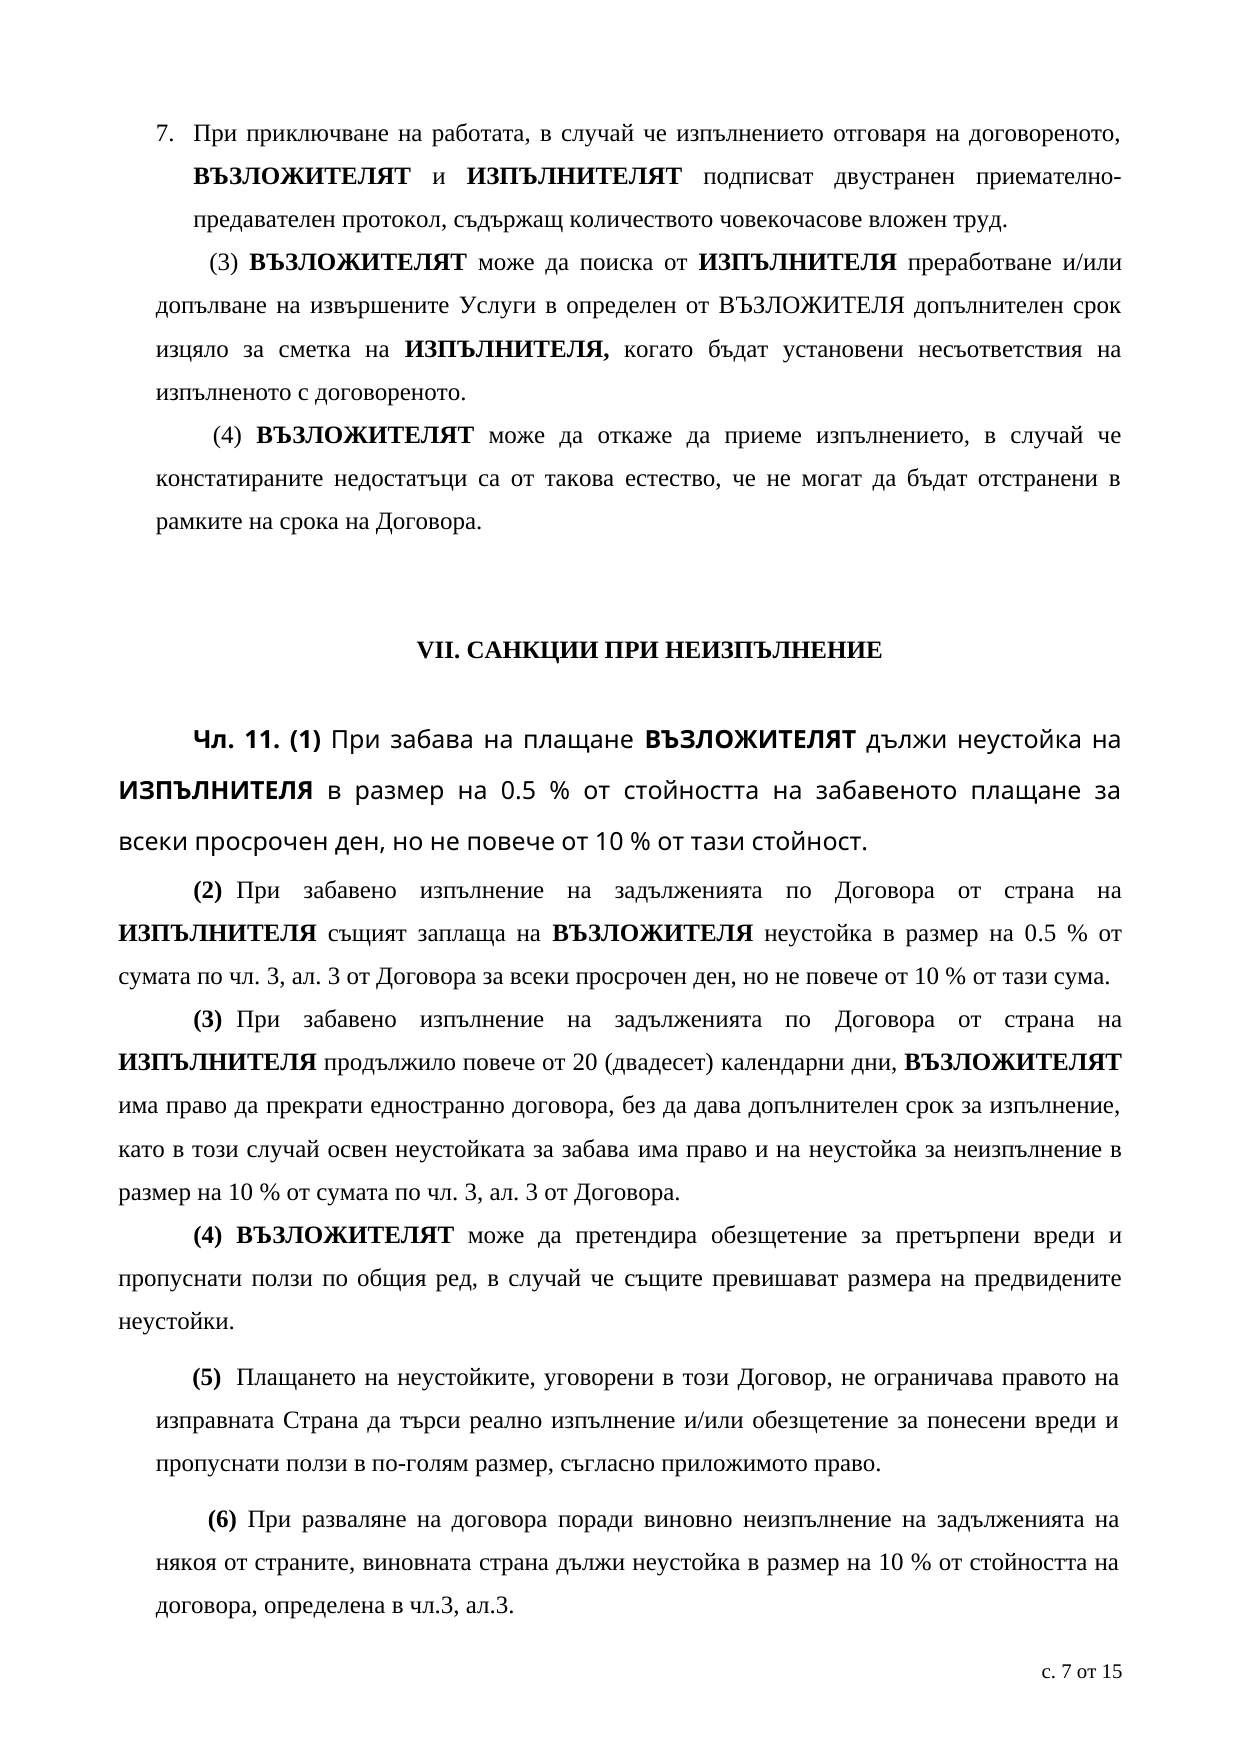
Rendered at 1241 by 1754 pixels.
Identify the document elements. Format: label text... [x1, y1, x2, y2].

text (3) ВЪЗЛОЖИТЕЛЯТ може да поиска от ИЗПЪЛНИТЕЛЯ преработване и/или допълване на извършените Услуги в определен от ВЪЗЛОЖИТЕЛЯ допълнителен срок изцяло за сметка на ИЗПЪЛНИТЕЛЯ, когато бъдат установени несъответствия на изпълненото с договореното. [156, 247, 1122, 406]
list При приключване на работата, в случай че изпълнението отговаря на договореното, ВЪЗЛОЖИТЕЛЯТ и ИЗПЪЛНИТЕЛЯТ подписват двустранен приемателно-предавателен протокол, съдържащ количеството човекочасове вложен труд. [156, 118, 1122, 233]
list ВЪЗЛОЖИТЕЛЯТ може да претендира обезщетение за претърпени вреди и пропуснати ползи по общия ред, в случай че същите превишават размера на предвидените неустойки. [118, 1220, 1122, 1335]
text (6) При разваляне на договора поради виновно неизпълнение на задълженията на някоя от страните, виновната страна дължи неустойка в размер на 10 % от стойността на договора, определена в чл.3, ал.3. [156, 1504, 1120, 1619]
list При забавено изпълнение на задълженията по Договора от страна на ИЗПЪЛНИТЕЛЯ същият заплаща на ВЪЗЛОЖИТЕЛЯ неустойка в размер на 0.5 % от сумата по чл. 3, ал. 3 от Договора за всеки просрочен ден, но не повече от 10 % от тази сума. [118, 875, 1122, 990]
list Плащането на неустойките, уговорени в този Договор, не ограничава правото на изправната Страна да търси реално изпълнение и/или обезщетение за понесени вреди и пропуснати ползи в по-голям размер, съгласно приложимото право. [156, 1362, 1120, 1477]
text Чл. 11. (1) При забава на плащане ВЪЗЛОЖИТЕЛЯТ дължи неустойка на ИЗПЪЛНИТЕЛЯ в размер на 0.5 % от стойността на забавеното плащане за всеки просрочен ден, но не повече от 10 % от тази стойност. [118, 722, 1122, 858]
text VII. САНКЦИИ ПРИ НЕИЗПЪЛНЕНИЕ [118, 636, 1122, 664]
text (4) ВЪЗЛОЖИТЕЛЯТ може да откаже да приеме изпълнението, в случай че констатираните недостатъци са от такова естество, че не могат да бъдат отстранени в рамките на срока на Договора. [156, 420, 1122, 535]
list При забавено изпълнение на задълженията по Договора от страна на ИЗПЪЛНИТЕЛЯ продължило повече от 20 (двадесет) календарни дни, ВЪЗЛОЖИТЕЛЯТ има право да прекрати едностранно договора, без да дава допълнителен срок за изпълнение, като в този случай освен неустойката за забава има право и на неустойка за неизпълнение в размер на 10 % от сумата по чл. 3, ал. 3 от Договора. [118, 1004, 1122, 1206]
